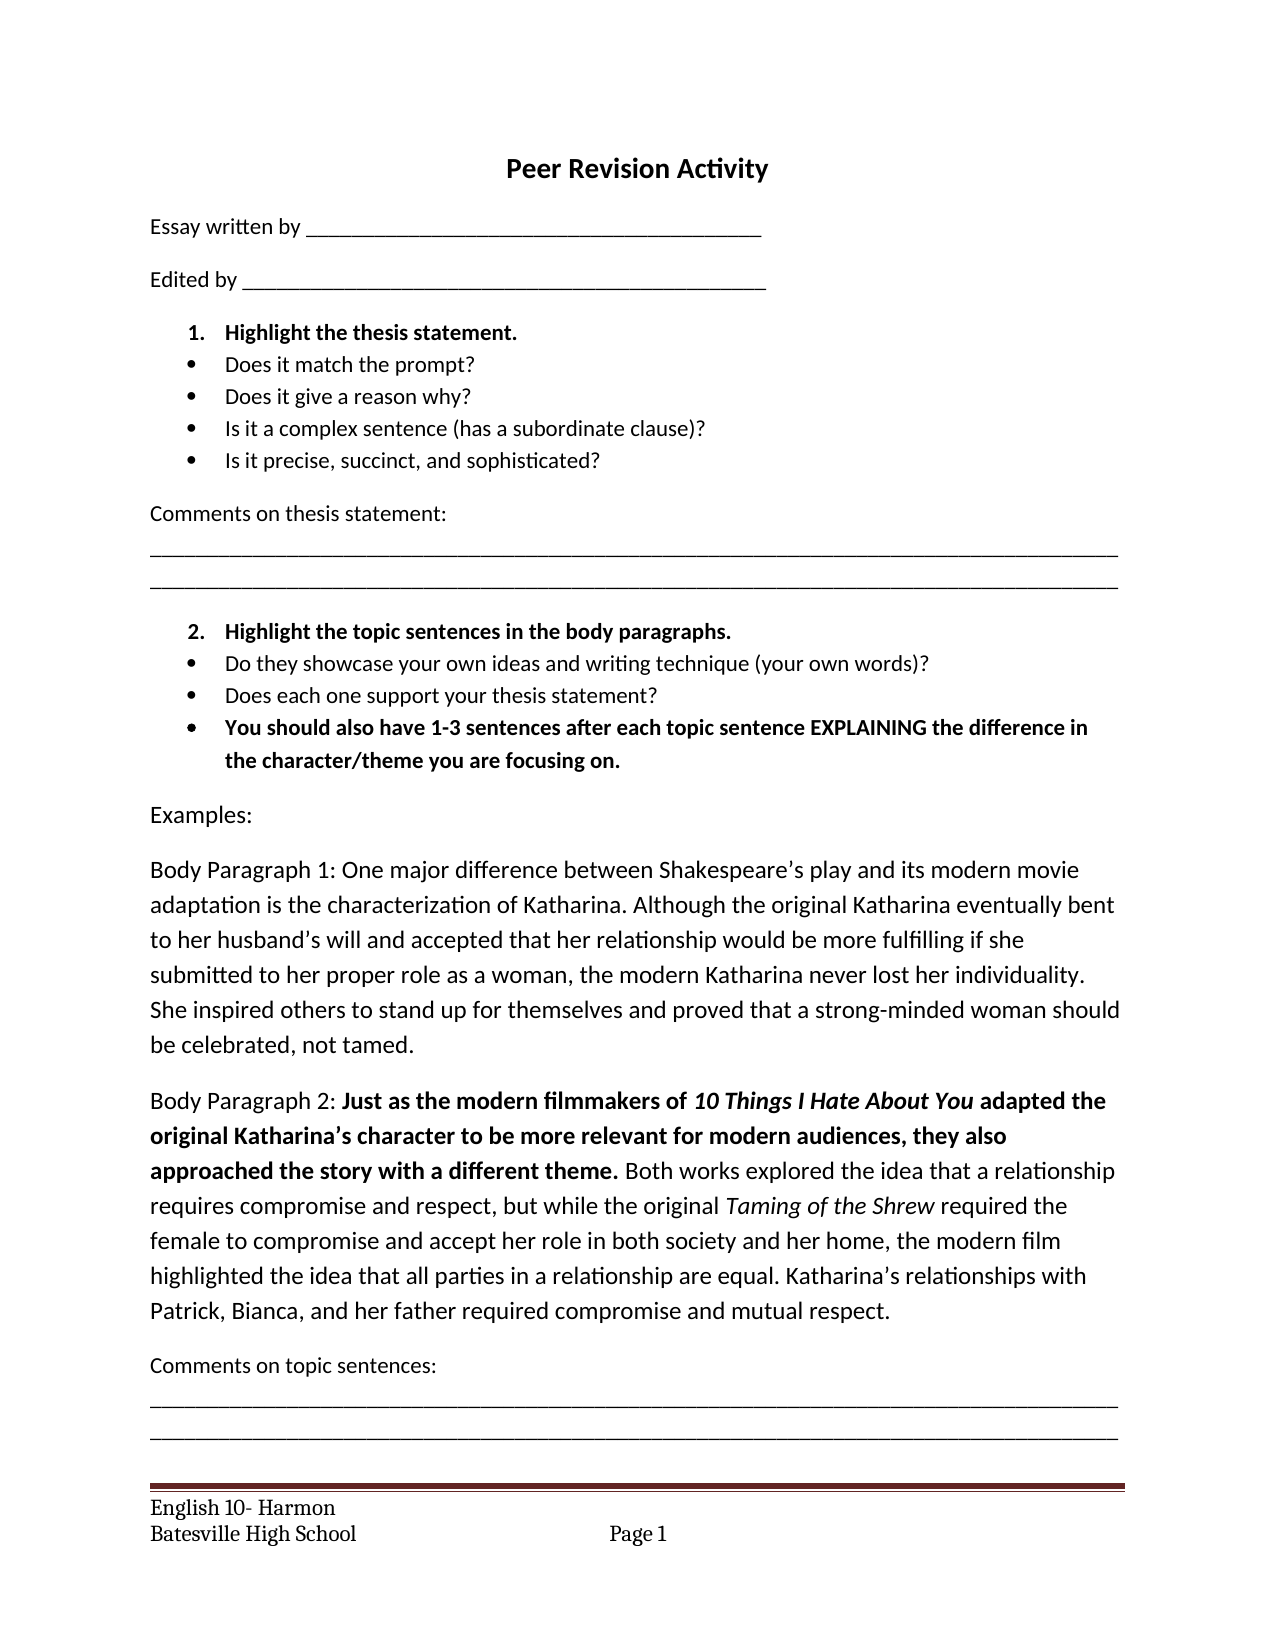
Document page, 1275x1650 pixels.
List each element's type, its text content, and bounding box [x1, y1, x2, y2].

list Does each one support your thesis statement? [187, 681, 1125, 709]
list Does it give a reason why? [187, 382, 1125, 410]
text Body Paragraph 2: Just as the modern filmmakers of 10 Things I Hate About You adapted the original Katharina’s character to be more relevant for modern audiences, they also approached the story with a different theme. Both works explored the idea that a relationship requires compromise and respect, but while the original Taming of the Shrew required the female to compromise and accept her role in both society and her home, the modern film highlighted the idea that all parties in a relationship are equal. Katharina’s relationships with Patrick, Bianca, and her father required compromise and mutual respect. [150, 1085, 1125, 1326]
list Highlight the topic sentences in the body paragraphs. [187, 617, 1125, 645]
list Is it precise, succinct, and sophisticated? [187, 447, 1125, 474]
list Does it match the prompt? [187, 350, 1125, 378]
text Essay written by ________________________________________ [150, 212, 1125, 240]
text Examples: [150, 799, 1125, 829]
list You should also have 1-3 sentences after each topic sentence EXPLAINING the difference in the character/theme you are focusing on. [187, 713, 1125, 774]
text Body Paragraph 1: One major difference between Shakespeare’s play and its modern movie adaptation is the characterization of Katharina. Although the original Katharina eventually bent to her husband’s will and accepted that her relationship would be more fulfilling if she submitted to her proper role as a woman, the modern Katharina never lost her individuality. She inspired others to stand up for themselves and proved that a strong-minded woman should be celebrated, not tamed. [150, 854, 1125, 1060]
text Comments on thesis statement: __________________________________________________________________________________________________________________________________________________________________________ [150, 499, 1125, 592]
text Comments on topic sentences: __________________________________________________________________________________________________________________________________________________________________________ [150, 1351, 1125, 1444]
list Is it a complex sentence (has a subordinate clause)? [187, 414, 1125, 442]
list Highlight the thesis statement. [187, 318, 1125, 346]
list Do they showcase your own ideas and writing technique (your own words)? [187, 649, 1125, 677]
text Edited by ______________________________________________ [150, 265, 1125, 293]
text Peer Revision Activity [150, 150, 1125, 186]
